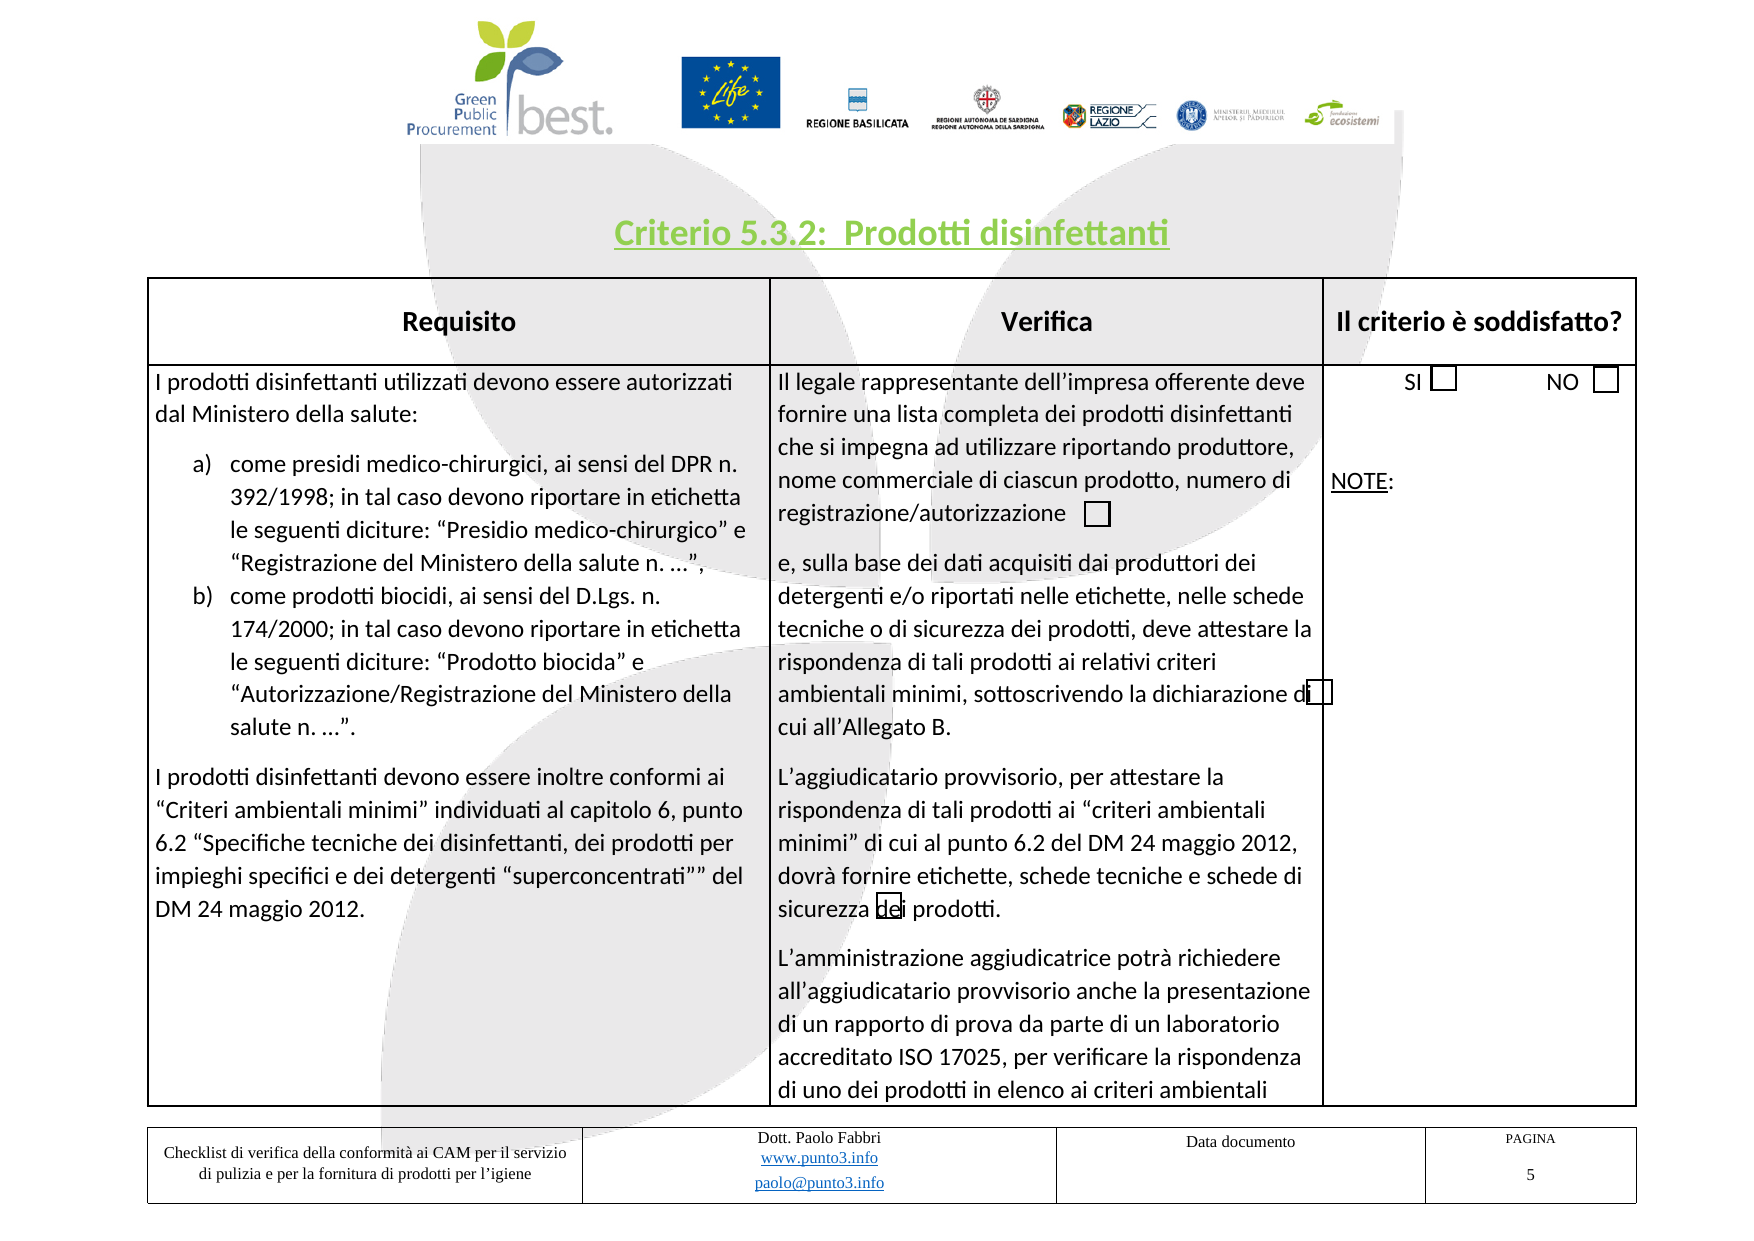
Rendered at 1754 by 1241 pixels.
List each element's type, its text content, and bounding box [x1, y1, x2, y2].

picture [583, 1128, 1056, 1155]
picture [380, 1128, 582, 1155]
picture [1057, 1128, 1404, 1155]
table_header Criterio 5.3.2: Prodotti disinfettanti [148, 190, 1636, 277]
picture [380, 17, 1404, 190]
table_cell Verifica [771, 279, 1322, 363]
table_cell Requisito [149, 279, 769, 363]
table_cell SI NO NOTE: [1324, 366, 1635, 1104]
picture [380, 1107, 1404, 1127]
table_cell Il criterio è soddisfatto? [1324, 279, 1635, 363]
